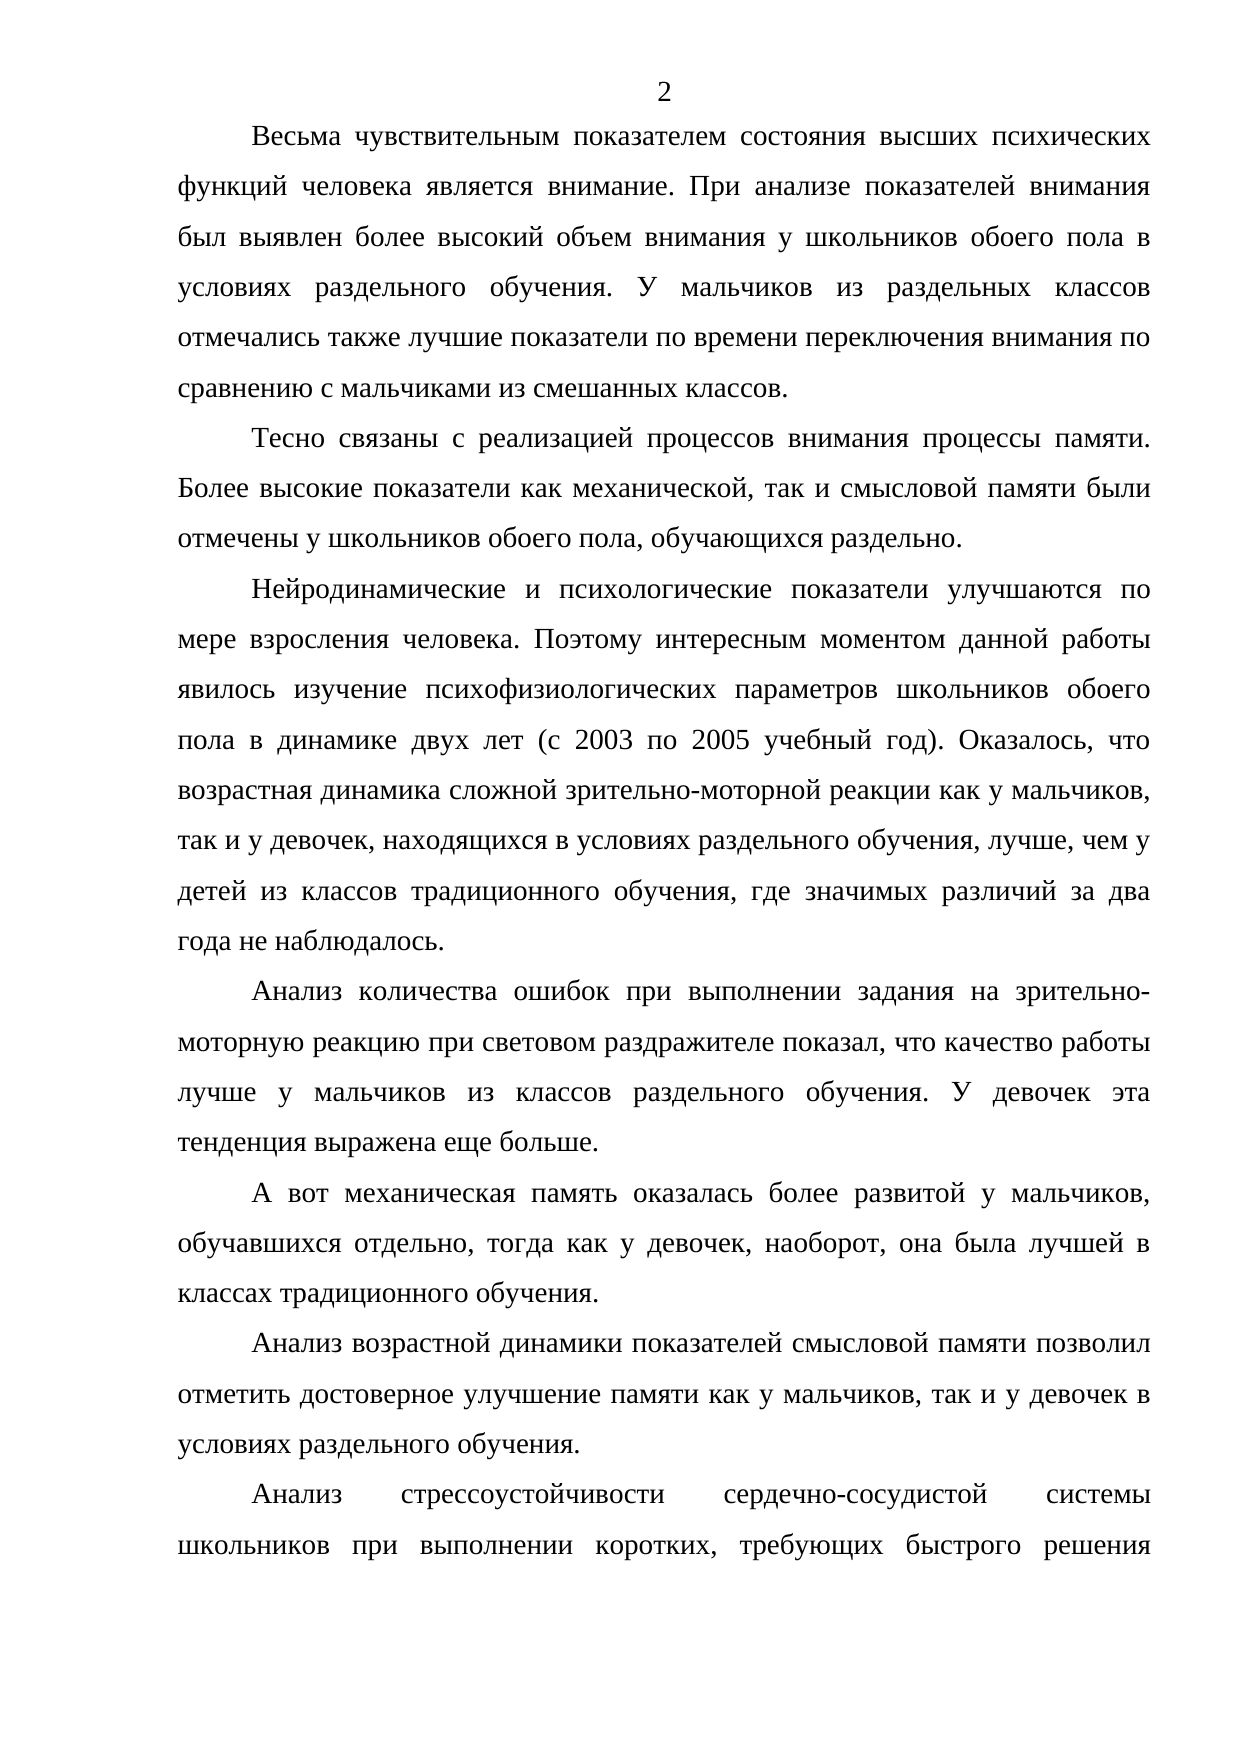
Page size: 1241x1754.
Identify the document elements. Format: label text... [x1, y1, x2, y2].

text Анализ количества ошибок при выполнении задания на зрительно-моторную реакцию при световом раздражителе показал, что качество работы лучше у мальчиков из классов раздельного обучения. У девочек эта тенденция выражена еще больше. [177, 973, 1152, 1158]
text А вот механическая память оказалась более развитой у мальчиков, обучавшихся отдельно, тогда как у девочек, наоборот, она была лучшей в классах традиционного обучения. [177, 1175, 1152, 1309]
text Весьма чувствительным показателем состояния высших психических функций человека является внимание. При анализе показателей внимания был выявлен более высокий объем внимания у школьников обоего пола в условиях раздельного обучения. У мальчиков из раздельных классов отмечались также лучшие показатели по времени переключения внимания по сравнению с мальчиками из смешанных классов. [177, 118, 1152, 403]
text Анализ возрастной динамики показателей смысловой памяти позволил отметить достоверное улучшение памяти как у мальчиков, так и у девочек в условиях раздельного обучения. [177, 1326, 1152, 1460]
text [177, 1477, 1152, 1560]
text Тесно связаны с реализацией процессов внимания процессы памяти. Более высокие показатели как механической, так и смысловой памяти были отмечены у школьников обоего пола, обучающихся раздельно. [177, 420, 1152, 554]
text Нейродинамические и психологические показатели улучшаются по мере взросления человека. Поэтому интересным моментом данной работы явилось изучение психофизиологических параметров школьников обоего пола в динамике двух лет (с 2003 по 2005 учебный год). Оказалось, что возрастная динамика сложной зрительно-моторной реакции как у мальчиков, так и у девочек, находящихся в условиях раздельного обучения, лучше, чем у детей из классов традиционного обучения, где значимых различий за два года не наблюдалось. [177, 571, 1152, 957]
